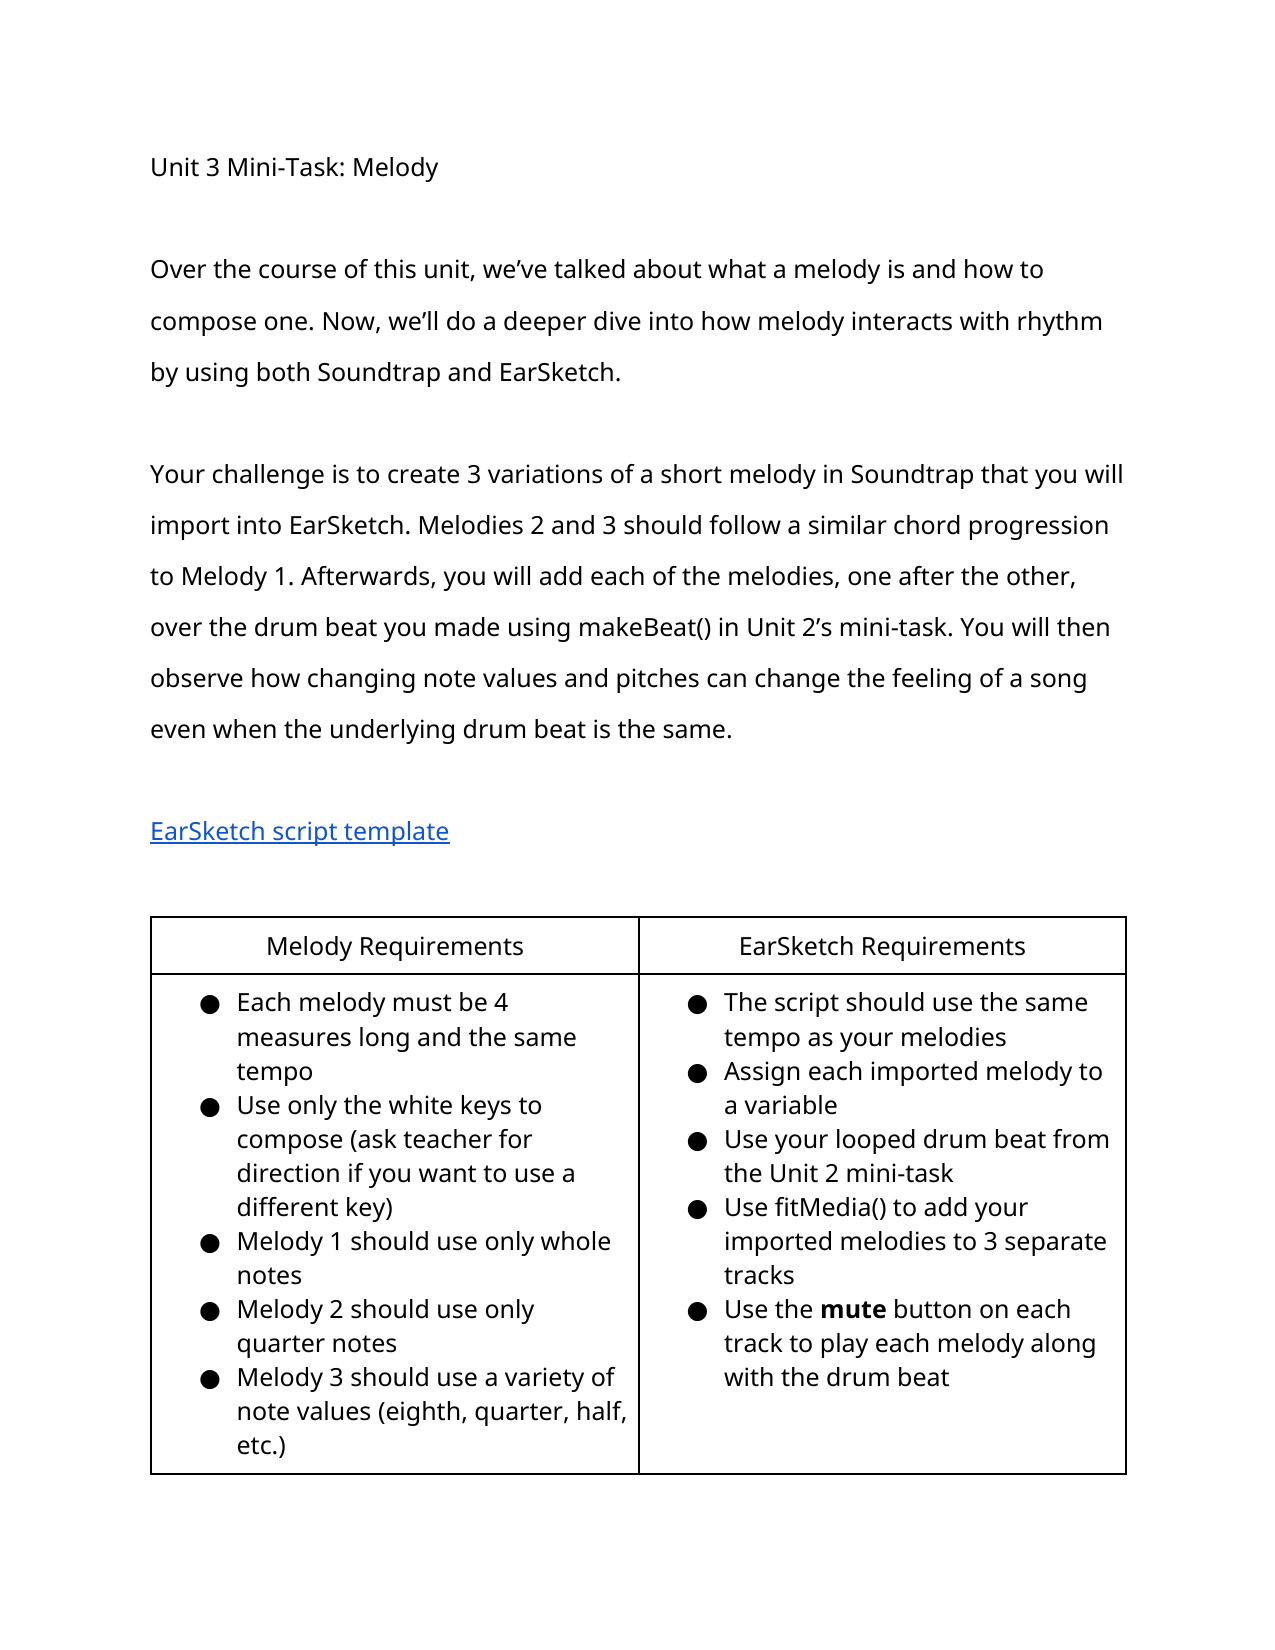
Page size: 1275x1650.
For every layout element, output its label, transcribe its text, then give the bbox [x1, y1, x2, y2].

table_cell The script should use the same tempo as your melodies Assign each imported melody to a variable Use your looped drum beat from the Unit 2 mini-task Use fitMedia() to add your imported melodies to 3 separate tracks Use the mute button on each track to play each melody along with the drum beat [640, 975, 1125, 1472]
text EarSketch script template [150, 813, 1125, 848]
text Your challenge is to create 3 variations of a short melody in Soundtrap that you will import into EarSketch. Melodies 2 and 3 should follow a similar chord progression to Melody 1. Afterwards, you will add each of the melodies, one after the other, over the drum beat you made using makeBeat() in Unit 2’s mini-task. You will then observe how changing note values and pitches can change the feeling of a song even when the underlying drum beat is the same. [150, 456, 1125, 746]
text Over the course of this unit, we’ve talked about what a melody is and how to compose one. Now, we’ll do a deeper dive into how melody interacts with rhythm by using both Soundtrap and EarSketch. [150, 252, 1125, 388]
table_header EarSketch Requirements [640, 918, 1125, 973]
table_cell Each melody must be 4 measures long and the same tempo Use only the white keys to compose (ask teacher for direction if you want to use a different key) Melody 1 should use only whole notes Melody 2 should use only quarter notes Melody 3 should use a variety of note values (eighth, quarter, half, etc.) [152, 975, 638, 1472]
table_header Melody Requirements [152, 918, 638, 973]
text Unit 3 Mini-Task: Melody [150, 150, 1125, 184]
